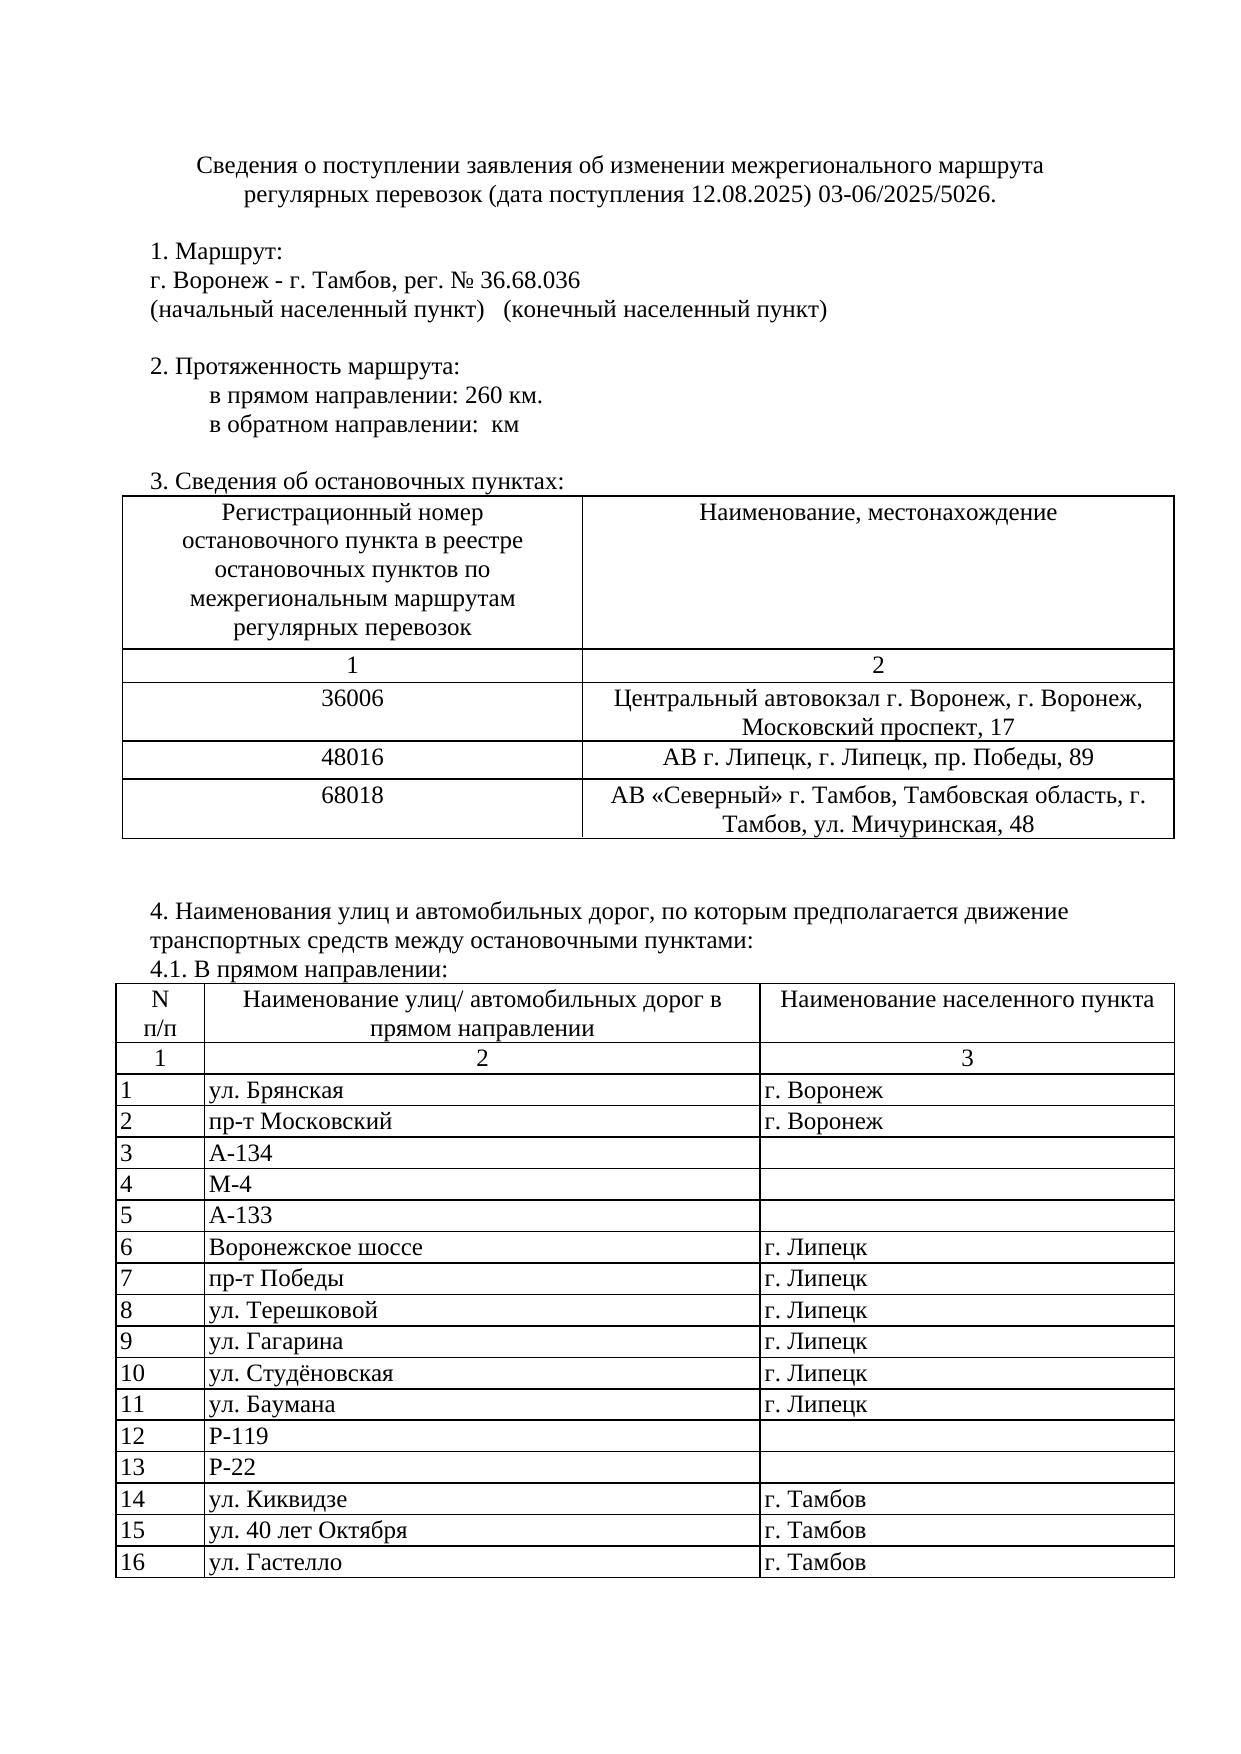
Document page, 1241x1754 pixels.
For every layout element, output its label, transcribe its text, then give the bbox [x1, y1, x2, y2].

table_header Наименование, местонахождение [583, 497, 1173, 648]
table_cell 36006 [123, 683, 582, 740]
table_cell 12 [117, 1421, 204, 1451]
table_cell г. Тамбов [761, 1515, 1174, 1545]
table_cell Воронежское шоссе [205, 1232, 759, 1262]
table_cell [761, 1452, 1174, 1482]
table_cell 9 [117, 1327, 204, 1356]
table_cell ул. Студёновская [205, 1358, 759, 1388]
table_cell ул. Гагарина [205, 1327, 759, 1356]
table_cell г. Липецк [761, 1358, 1174, 1388]
table_cell пр-т Победы [205, 1264, 759, 1293]
text 4. Наименования улиц и автомобильных дорог, по которым предполагается движение транспортных средств между остановочными пунктами: [150, 896, 1090, 954]
table_cell 10 [117, 1358, 204, 1388]
table_cell ул. Брянская [205, 1075, 759, 1105]
table_header Регистрационный номер остановочного пункта в реестре остановочных пунктов по межрегиональным маршрутам регулярных перевозок [123, 497, 582, 648]
table_cell г. Липецк [761, 1390, 1174, 1419]
table_cell А-133 [205, 1201, 759, 1231]
text в обратном направлении: км [150, 409, 1090, 437]
text (начальный населенный пункт) (конечный населенный пункт) [150, 294, 1090, 322]
table_cell ул. Терешковой [205, 1295, 759, 1325]
text 2. Протяженность маршрута: [150, 351, 1090, 380]
table_cell 2 [583, 650, 1173, 681]
table_cell Центральный автовокзал г. Воронеж, г. Воронеж, Московский проспект, 17 [583, 683, 1173, 740]
table_cell г. Липецк [761, 1295, 1174, 1325]
table_cell 13 [117, 1452, 204, 1482]
table_cell ул. Баумана [205, 1390, 759, 1419]
table_cell г. Тамбов [761, 1484, 1174, 1514]
table_cell г. Воронеж [761, 1075, 1174, 1105]
table_cell [761, 1138, 1174, 1168]
table_cell 1 [123, 650, 582, 681]
table_cell 7 [117, 1264, 204, 1293]
table_cell АВ г. Липецк, г. Липецк, пр. Победы, 89 [583, 742, 1173, 778]
table_cell ул. Гастелло [205, 1547, 759, 1577]
table_cell 8 [117, 1295, 204, 1325]
table_cell пр-т Московский [205, 1106, 759, 1136]
table_cell г. Тамбов [761, 1547, 1174, 1577]
table_cell 48016 [123, 742, 582, 778]
table_cell 1 [117, 1043, 204, 1073]
table_cell 3 [117, 1138, 204, 1168]
table_cell [761, 1201, 1174, 1231]
text Сведения о поступлении заявления об изменении межрегионального маршрута регулярных перевозок (дата поступления 12.08.2025) 03-06/2025/5026. [150, 150, 1090, 207]
table_cell 14 [117, 1484, 204, 1514]
table_cell г. Липецк [761, 1232, 1174, 1262]
table_header Наименование населенного пункта [761, 984, 1174, 1042]
text 3. Сведения об остановочных пунктах: [150, 466, 1090, 495]
table_cell г. Воронеж [761, 1106, 1174, 1136]
table_cell 3 [761, 1043, 1174, 1073]
table_cell 15 [117, 1515, 204, 1545]
text 1. Маршрут: [150, 236, 1090, 265]
table_cell Р-22 [205, 1452, 759, 1482]
table_cell 4 [117, 1169, 204, 1199]
table_cell 1 [117, 1075, 204, 1105]
table_cell 2 [117, 1106, 204, 1136]
table_cell 16 [117, 1547, 204, 1577]
table_cell 68018 [123, 780, 582, 837]
table_cell АВ «Северный» г. Тамбов, Тамбовская область, г. Тамбов, ул. Мичуринская, 48 [583, 780, 1173, 837]
text г. Воронеж - г. Тамбов, рег. № 36.68.036 [150, 265, 1090, 294]
table_cell 6 [117, 1232, 204, 1262]
table_cell Р-119 [205, 1421, 759, 1451]
table_cell [761, 1169, 1174, 1199]
table_cell г. Липецк [761, 1327, 1174, 1356]
table_header N п/п [117, 984, 204, 1042]
text в прямом направлении: 260 км. [150, 380, 1090, 409]
table_cell 2 [205, 1043, 759, 1073]
table_cell А-134 [205, 1138, 759, 1168]
table_header Наименование улиц/ автомобильных дорог в прямом направлении [205, 984, 759, 1042]
table_cell 11 [117, 1390, 204, 1419]
table_cell 5 [117, 1201, 204, 1231]
table_cell М-4 [205, 1169, 759, 1199]
table_cell ул. 40 лет Октября [205, 1515, 759, 1545]
table_cell [761, 1421, 1174, 1451]
text 4.1. В прямом направлении: [150, 954, 1090, 983]
table_cell г. Липецк [761, 1264, 1174, 1293]
table_cell ул. Киквидзе [205, 1484, 759, 1514]
